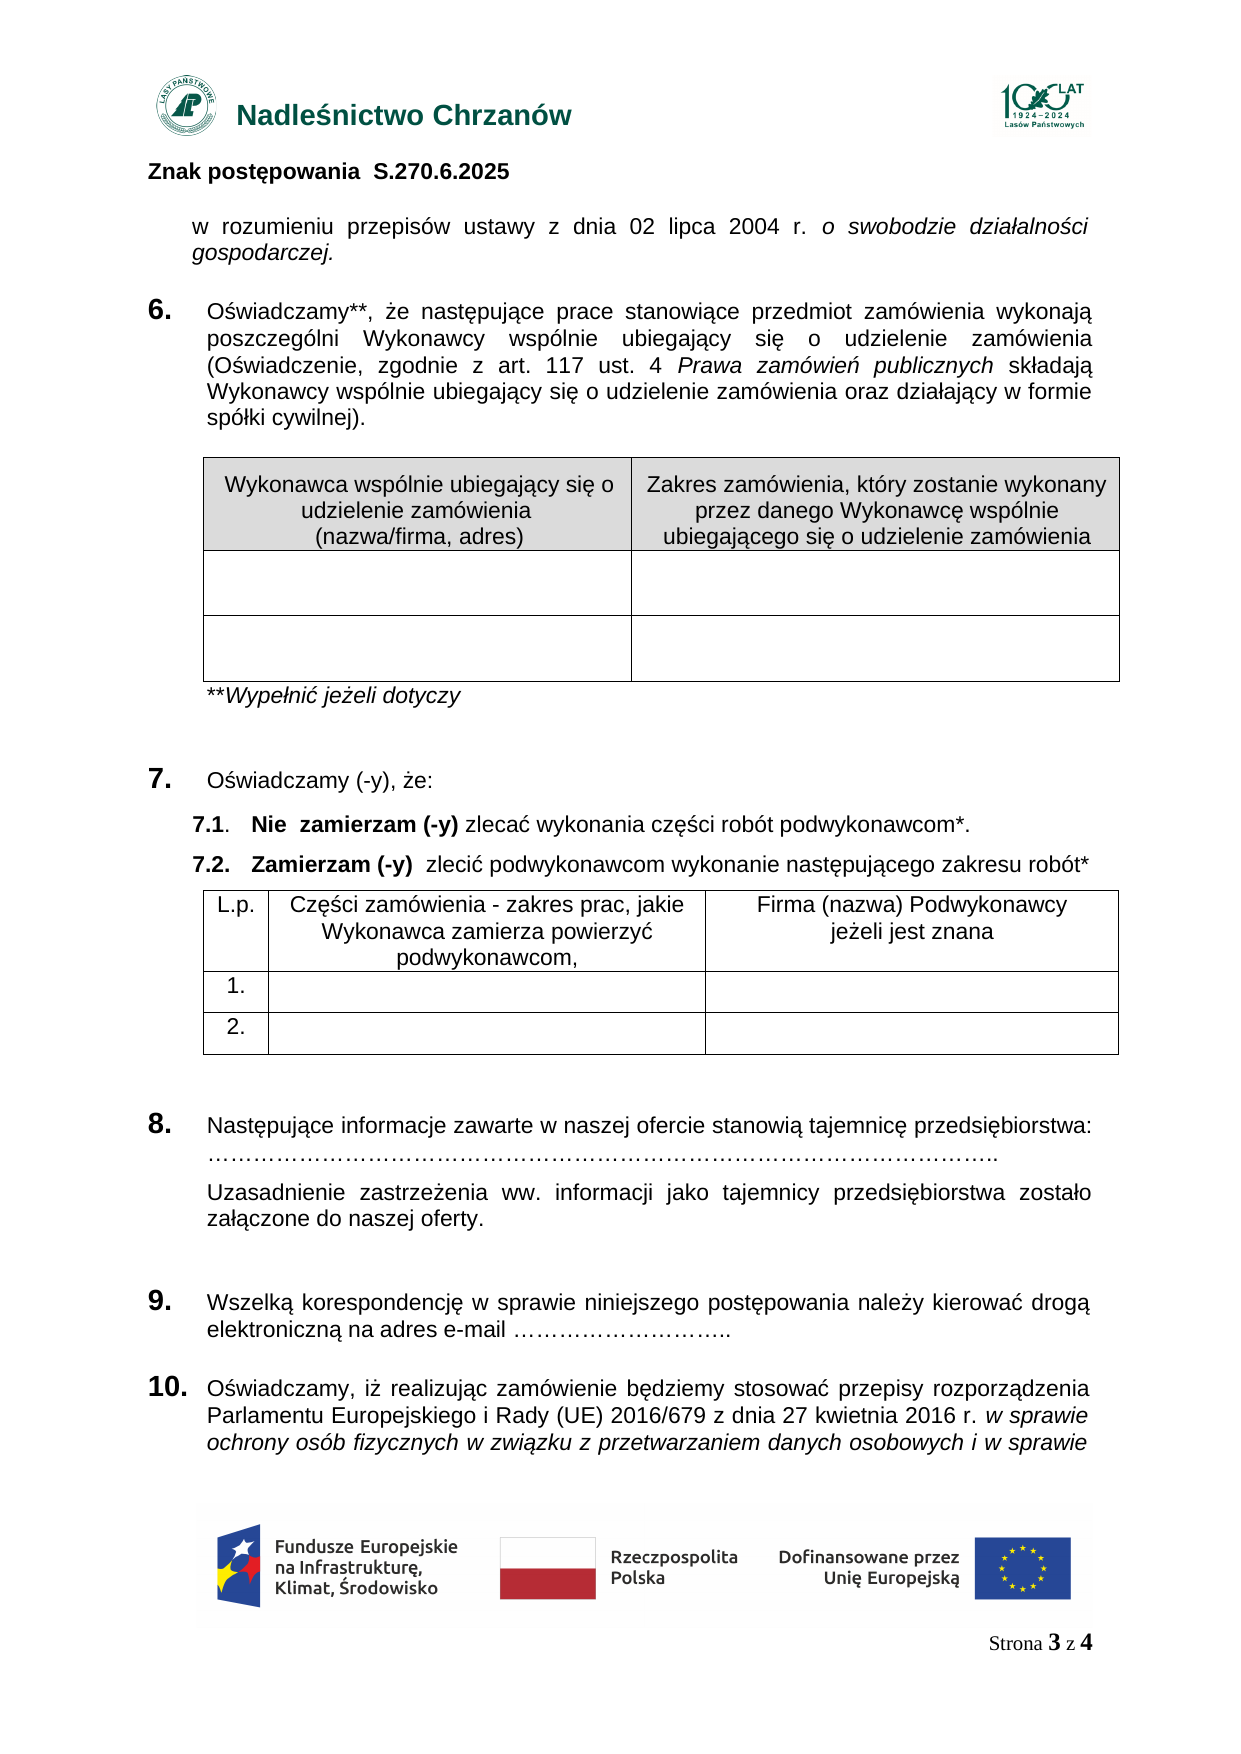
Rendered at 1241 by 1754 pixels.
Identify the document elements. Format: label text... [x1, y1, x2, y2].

text **Wypełnić jeżeli dotyczy [148, 682, 1093, 708]
table_header Zakres zamówienia, który zostanie wykonany przez danego Wykonawcę wspólnie ubiegającego się o udzielenie zamówienia [632, 458, 1119, 550]
list Oświadczamy**, że następujące prace stanowiące przedmiot zamówienia wykonają poszczególni Wykonawcy wspólnie ubiegający się o udzielenie zamówienia (Oświadczenie, zgodnie z art. 117 ust. 4 Prawa zamówień publicznych składają Wykonawcy wspólnie ubiegający się o udzielenie zamówienia oraz działający w formie spółki cywilnej). [148, 292, 1093, 431]
table_cell 2. [204, 1013, 268, 1054]
table_header L.p. [204, 891, 268, 971]
list 7.1. Nie zamierzam (-y) zlecać wykonania części robót podwykonawcom*. [192, 811, 1093, 838]
table_cell [706, 972, 1118, 1012]
table_cell [269, 972, 705, 1012]
table_cell [632, 551, 1119, 615]
list Następujące informacje zawarte w naszej ofercie stanowią tajemnicę przedsiębiorstwa: ………………………………………………………………………………………….. [148, 1106, 1093, 1166]
table_cell [204, 616, 631, 681]
list 7.2. Zamierzam (-y) zlecić podwykonawcom wykonanie następującego zakresu robót* [192, 851, 1093, 877]
table_cell [204, 551, 631, 615]
list w rozumieniu przepisów ustawy z dnia 02 lipca 2004 r. o swobodzie działalności gospodarczej. [192, 213, 1090, 265]
picture [992, 75, 1092, 137]
table_cell [632, 616, 1119, 681]
table_cell 1. [204, 972, 268, 1012]
table_header Wykonawca wspólnie ubiegający się o udzielenie zamówienia (nazwa/firma, adres) [204, 458, 631, 550]
list Oświadczamy (-y), że: [148, 761, 1093, 795]
picture [196, 1503, 1093, 1628]
list Uzasadnienie zastrzeżenia ww. informacji jako tajemnicy przedsiębiorstwa zostało załączone do naszej oferty. [207, 1179, 1093, 1231]
table_cell [706, 1013, 1118, 1054]
table_header Firma (nazwa) Podwykonawcy jeżeli jest znana [706, 891, 1118, 971]
table_header Części zamówienia - zakres prac, jakie Wykonawca zamierza powierzyć podwykonawcom, [269, 891, 705, 971]
table_cell [269, 1013, 705, 1054]
list Wszelką korespondencję w sprawie niniejszego postępowania należy kierować drogą elektroniczną na adres e-mail ……………………….. [148, 1283, 1090, 1343]
